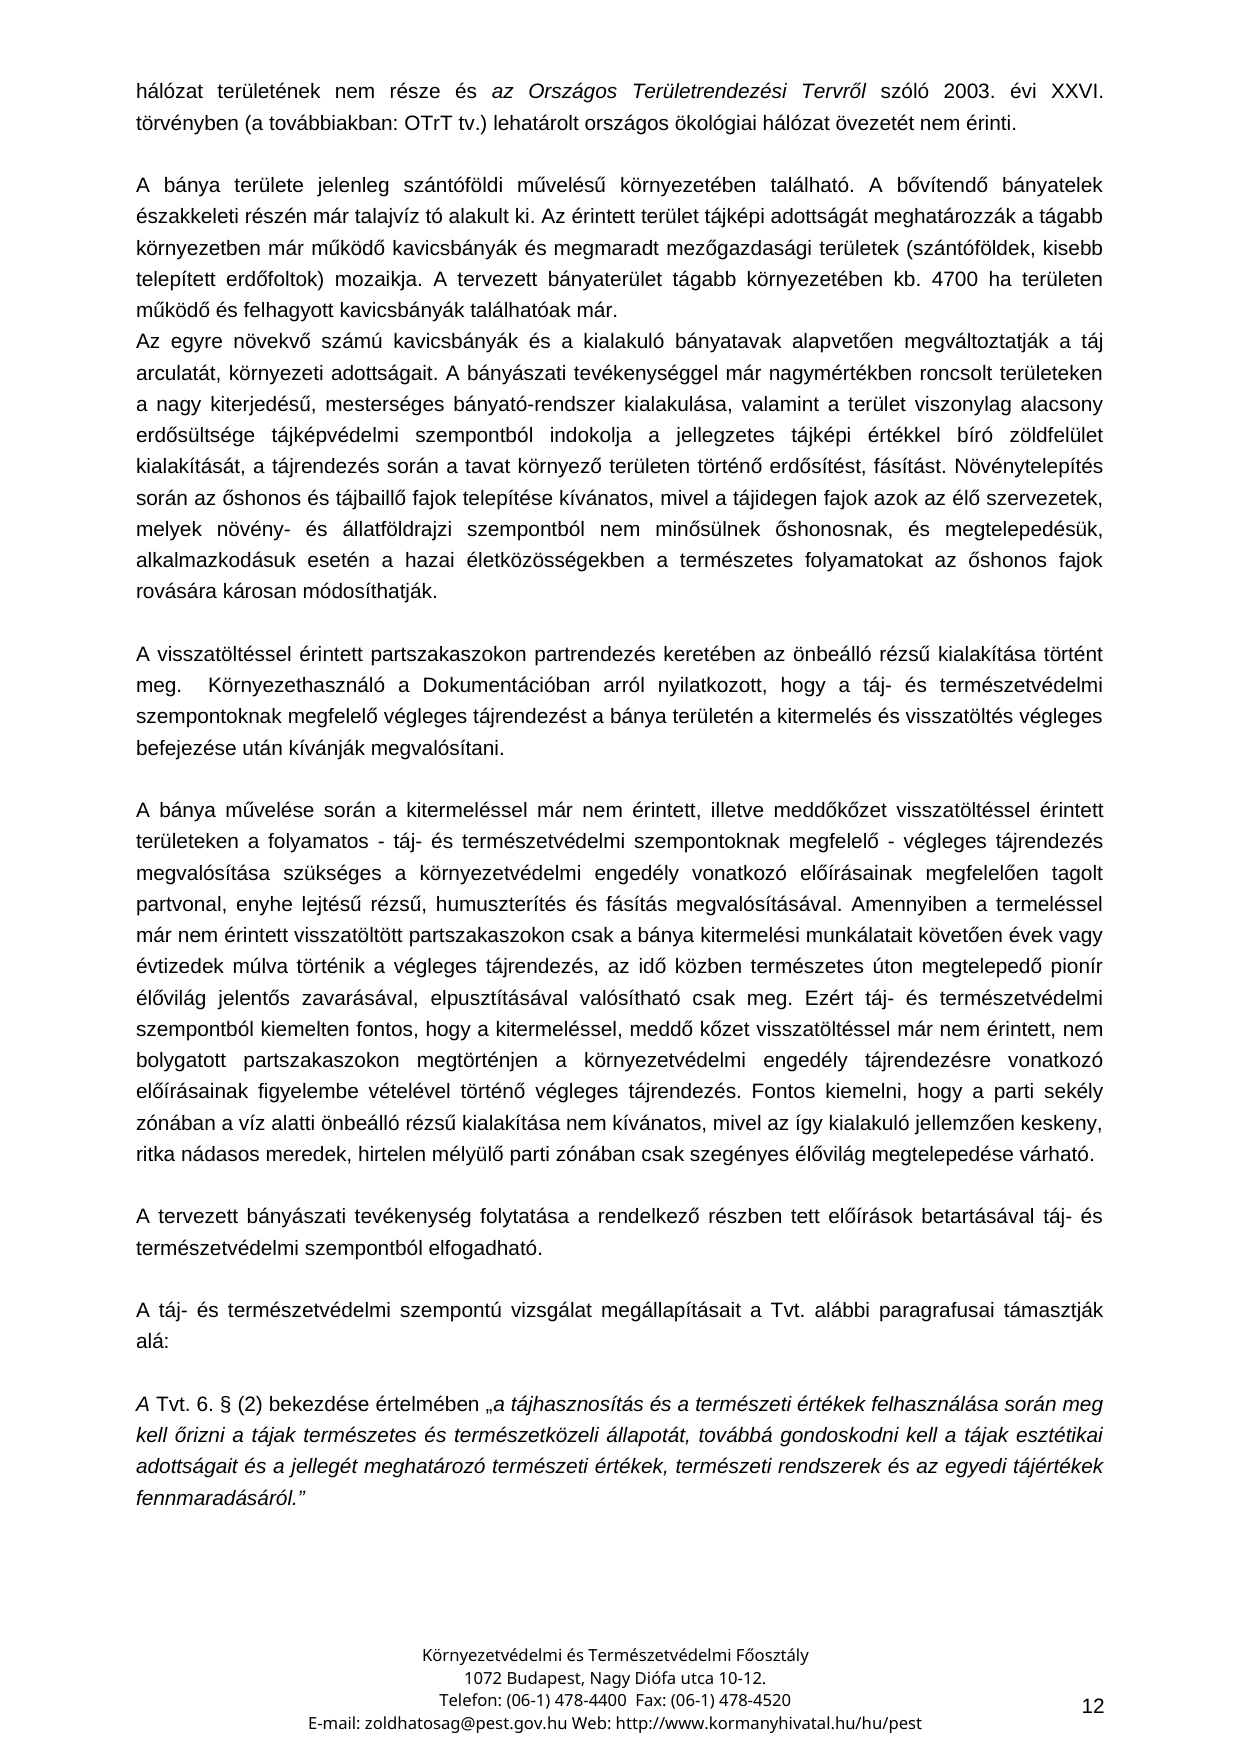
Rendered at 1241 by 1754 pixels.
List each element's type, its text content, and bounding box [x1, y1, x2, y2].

text A tervezett bányászati tevékenység folytatása a rendelkező részben tett előírások betartásával táj- és természetvédelmi szempontból elfogadható. [136, 1199, 1104, 1261]
text A táj- és természetvédelmi szempontú vizsgálat megállapításait a Tvt. alábbi paragrafusai támasztják alá: [136, 1293, 1104, 1355]
text A visszatöltéssel érintett partszakaszokon partrendezés keretében az önbeálló rézsű kialakítása történt meg. Környezethasználó a Dokumentációban arról nyilatkozott, hogy a táj- és természetvédelmi szempontoknak megfelelő végleges tájrendezést a bánya területén a kitermelés és visszatöltés végleges befejezése után kívánják megvalósítani. [136, 636, 1104, 761]
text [136, 74, 1104, 136]
text A bánya művelése során a kitermeléssel már nem érintett, illetve meddőkőzet visszatöltéssel érintett területeken a folyamatos - táj- és természetvédelmi szempontoknak megfelelő - végleges tájrendezés megvalósítása szükséges a környezetvédelmi engedély vonatkozó előírásainak megfelelően tagolt partvonal, enyhe lejtésű rézsű, humuszterítés és fásítás megvalósításával. Amennyiben a termeléssel már nem érintett visszatöltött partszakaszokon csak a bánya kitermelési munkálatait követően évek vagy évtizedek múlva történik a végleges tájrendezés, az idő közben természetes úton megtelepedő pionír élővilág jelentős zavarásával, elpusztításával valósítható csak meg. Ezért táj- és természetvédelmi szempontból kiemelten fontos, hogy a kitermeléssel, meddő kőzet visszatöltéssel már nem érintett, nem bolygatott partszakaszokon megtörténjen a környezetvédelmi engedély tájrendezésre vonatkozó előírásainak figyelembe vételével történő végleges tájrendezés. Fontos kiemelni, hogy a parti sekély zónában a víz alatti önbeálló rézsű kialakítása nem kívánatos, mivel az így kialakuló jellemzően keskeny, ritka nádasos meredek, hirtelen mélyülő parti zónában csak szegényes élővilág megtelepedése várható. [136, 793, 1104, 1168]
text Az egyre növekvő számú kavicsbányák és a kialakuló bányatavak alapvetően megváltoztatják a táj arculatát, környezeti adottságait. A bányászati tevékenységgel már nagymértékben roncsolt területeken a nagy kiterjedésű, mesterséges bányató-rendszer kialakulása, valamint a terület viszonylag alacsony erdősültsége tájképvédelmi szempontból indokolja a jellegzetes tájképi értékkel bíró zöldfelület kialakítását, a tájrendezés során a tavat környező területen történő erdősítést, fásítást. Növénytelepítés során az őshonos és tájbaillő fajok telepítése kívánatos, mivel a tájidegen fajok azok az élő szervezetek, melyek növény- és állatföldrajzi szempontból nem minősülnek őshonosnak, és megtelepedésük, alkalmazkodásuk esetén a hazai életközösségekben a természetes folyamatokat az őshonos fajok rovására károsan módosíthatják. [136, 324, 1104, 605]
text A bánya területe jelenleg szántóföldi művelésű környezetében található. A bővítendő bányatelek északkeleti részén már talajvíz tó alakult ki. Az érintett terület tájképi adottságát meghatározzák a tágabb környezetben már működő kavicsbányák és megmaradt mezőgazdasági területek (szántóföldek, kisebb telepített erdőfoltok) mozaikja. A tervezett bányaterület tágabb környezetében kb. 4700 ha területen működő és felhagyott kavicsbányák találhatóak már. [136, 168, 1104, 324]
text A Tvt. 6. § (2) bekezdése értelmében „a tájhasznosítás és a természeti értékek felhasználása során meg kell őrizni a tájak természetes és természetközeli állapotát, továbbá gondoskodni kell a tájak esztétikai adottságait és a jellegét meghatározó természeti értékek, természeti rendszerek és az egyedi tájértékek fennmaradásáról.” [136, 1386, 1104, 1511]
